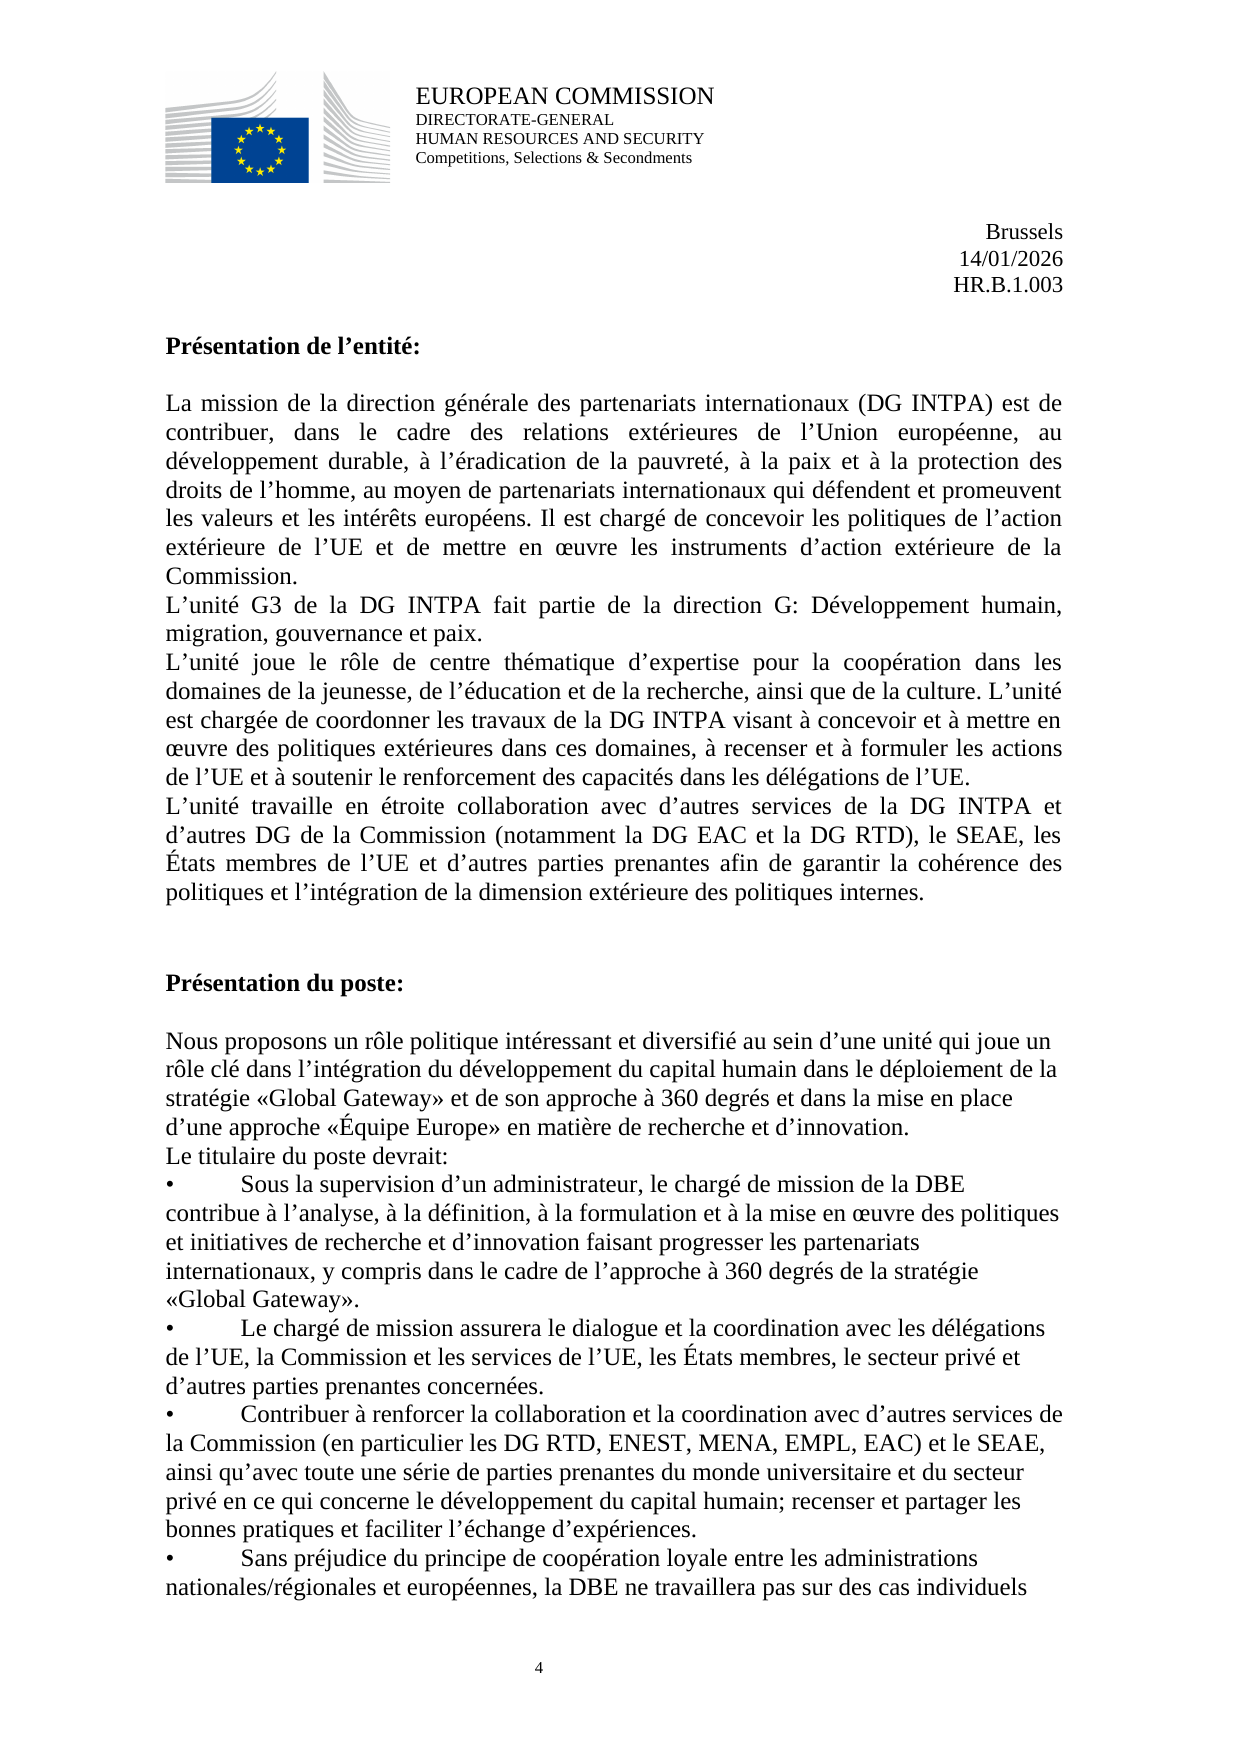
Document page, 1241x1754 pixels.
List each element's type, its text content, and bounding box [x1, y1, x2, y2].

text • Le chargé de mission assurera le dialogue et la coordination avec les délégations de l’UE, la Commission et les services de l’UE, les États membres, le secteur privé et d’autres parties prenantes concernées. [165, 1313, 1063, 1399]
text L’unité G3 de la DG INTPA fait partie de la direction G: Développement humain, migration, gouvernance et paix. [165, 590, 1063, 647]
text 14/01/2026 [165, 245, 1063, 271]
text L’unité joue le rôle de centre thématique d’expertise pour la coopération dans les domaines de la jeunesse, de l’éducation et de la recherche, ainsi que de la culture. L’unité est chargée de coordonner les travaux de la DG INTPA visant à concevoir et à mettre en œuvre des politiques extérieures dans ces domaines, à recenser et à formuler les actions de l’UE et à soutenir le renforcement des capacités dans les délégations de l’UE. [165, 647, 1063, 791]
text Brussels [165, 134, 1063, 245]
picture [165, 71, 391, 183]
text L’unité travaille en étroite collaboration avec d’autres services de la DG INTPA et d’autres DG de la Commission (notamment la DG EAC et la DG RTD), le SEAE, les États membres de l’UE et d’autres parties prenantes afin de garantir la cohérence des politiques et l’intégration de la dimension extérieure des politiques internes. [165, 791, 1063, 906]
text Présentation du poste: [165, 968, 1063, 997]
text Nous proposons un rôle politique intéressant et diversifié au sein d’une unité qui joue un rôle clé dans l’intégration du développement du capital humain dans le déploiement de la stratégie «Global Gateway» et de son approche à 360 degrés et dans la mise en place d’une approche «Équipe Europe» en matière de recherche et d’innovation. [165, 1026, 1063, 1141]
text Présentation de l’entité: [165, 331, 1063, 360]
text • Contribuer à renforcer la collaboration et la coordination avec d’autres services de la Commission (en particulier les DG RTD, ENEST, MENA, EMPL, EAC) et le SEAE, ainsi qu’avec toute une série de parties prenantes du monde universitaire et du secteur privé en ce qui concerne le développement du capital humain; recenser et partager les bonnes pratiques et faciliter l’échange d’expériences. [165, 1399, 1063, 1543]
text HR.B.1.003 [165, 271, 1063, 297]
text • Sous la supervision d’un administrateur, le chargé de mission de la DBE contribue à l’analyse, à la définition, à la formulation et à la mise en œuvre des politiques et initiatives de recherche et d’innovation faisant progresser les partenariats internationaux, y compris dans le cadre de l’approche à 360 degrés de la stratégie «Global Gateway». [165, 1169, 1063, 1313]
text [165, 1543, 1063, 1601]
text La mission de la direction générale des partenariats internationaux (DG INTPA) est de contribuer, dans le cadre des relations extérieures de l’Union européenne, au développement durable, à l’éradication de la pauvreté, à la paix et à la protection des droits de l’homme, au moyen de partenariats internationaux qui défendent et promeuvent les valeurs et les intérêts européens. Il est chargé de concevoir les politiques de l’action extérieure de l’UE et de mettre en œuvre les instruments d’action extérieure de la Commission. [165, 388, 1063, 590]
text Le titulaire du poste devrait: [165, 1141, 1063, 1169]
